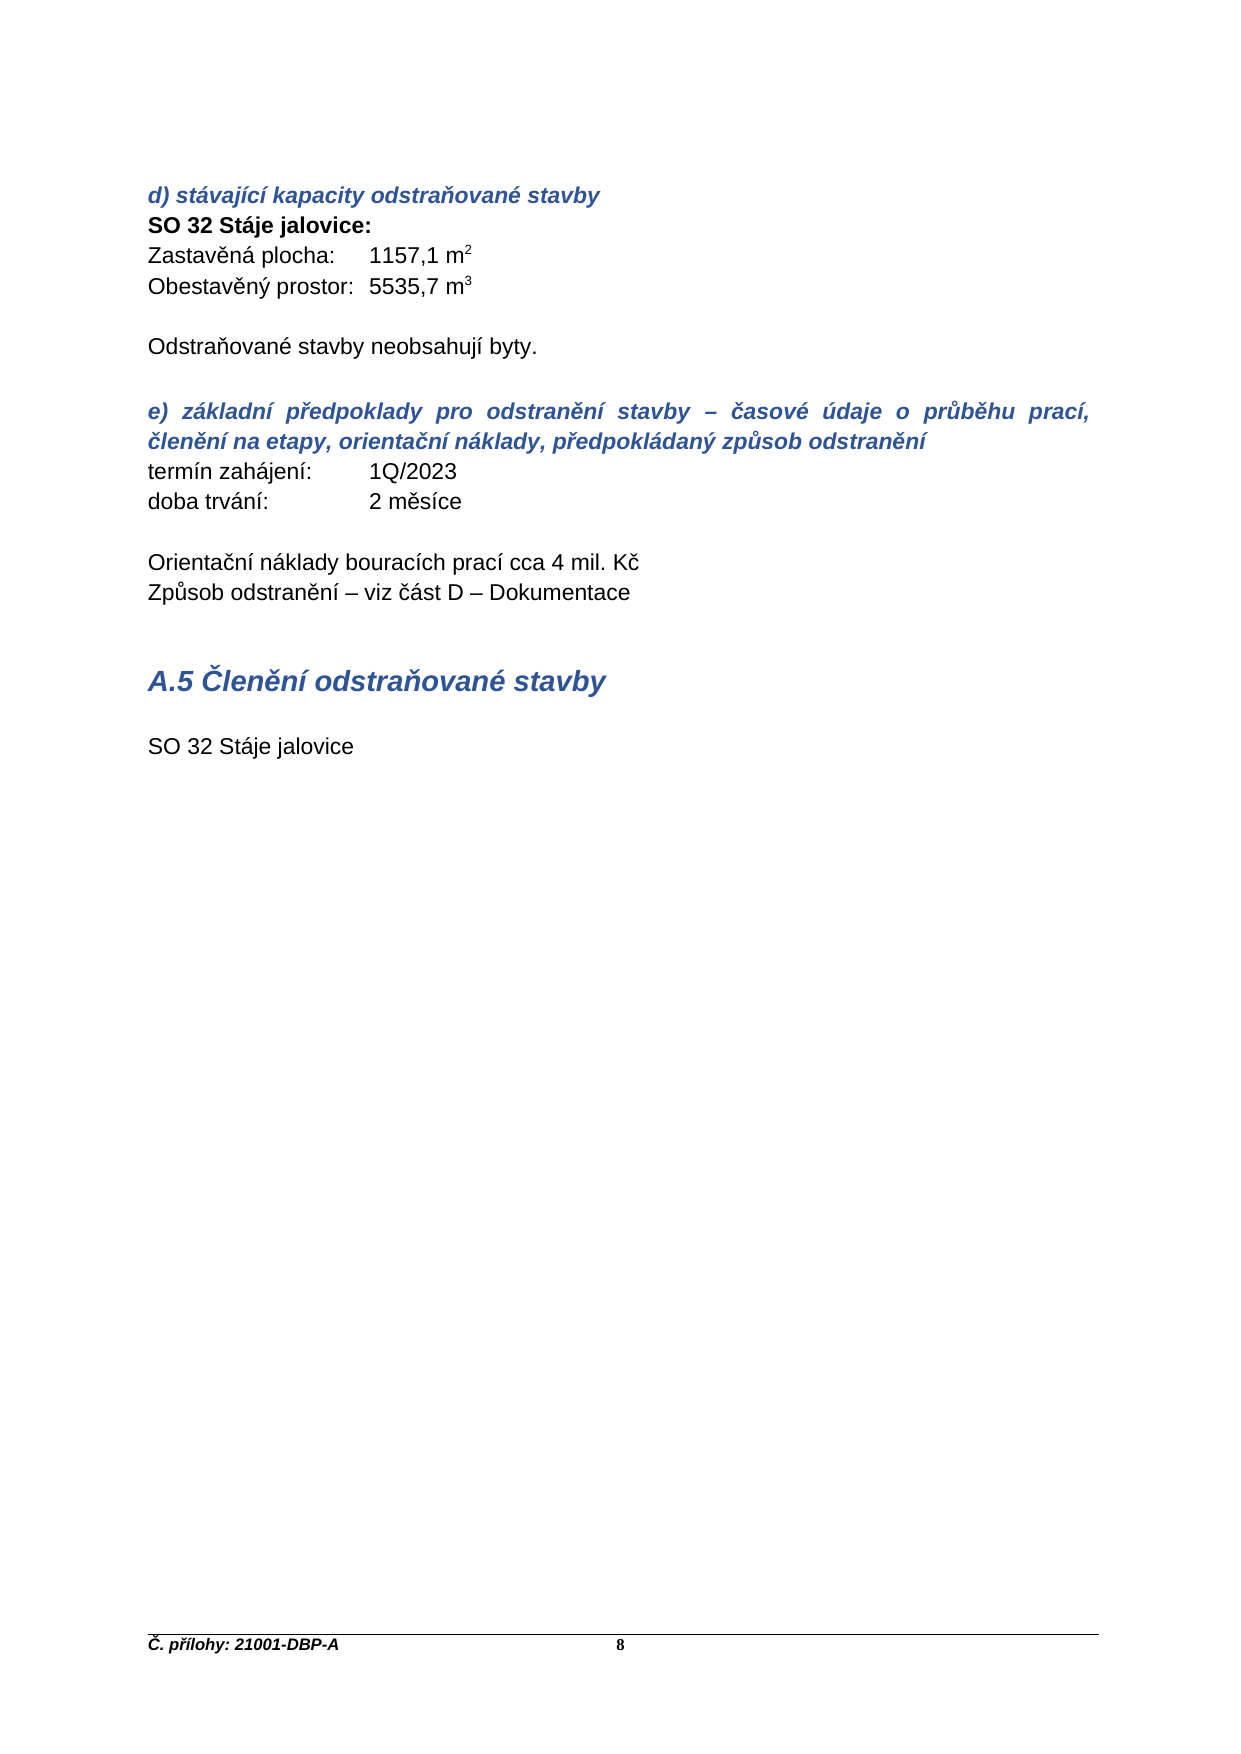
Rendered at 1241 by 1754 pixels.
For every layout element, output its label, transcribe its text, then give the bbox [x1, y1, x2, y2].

text doba trvání: 2 měsíce [148, 488, 1094, 514]
text Odstraňované stavby neobsahují byty. [148, 333, 1094, 359]
subtitle d) stávající kapacity odstraňované stavby [148, 182, 1093, 208]
subtitle e) základní předpoklady pro odstranění stavby – časové údaje o průběhu prací, členění na etapy, orientační náklady, předpokládaný způsob odstranění [148, 398, 1093, 454]
text Obestavěný prostor: 5535,7 m3 [148, 273, 1094, 299]
text Zastavěná plocha: 1157,1 m2 [148, 242, 1094, 269]
text SO 32 Stáje jalovice [148, 733, 1094, 759]
text SO 32 Stáje jalovice: [148, 212, 1094, 238]
text Orientační náklady bouracích prací cca 4 mil. Kč [148, 549, 1094, 575]
text Způsob odstranění – viz část D – Dokumentace [148, 579, 1094, 605]
subtitle A.5 Členění odstraňované stavby [148, 664, 1093, 698]
text termín zahájení: 1Q/2023 [148, 458, 1094, 484]
